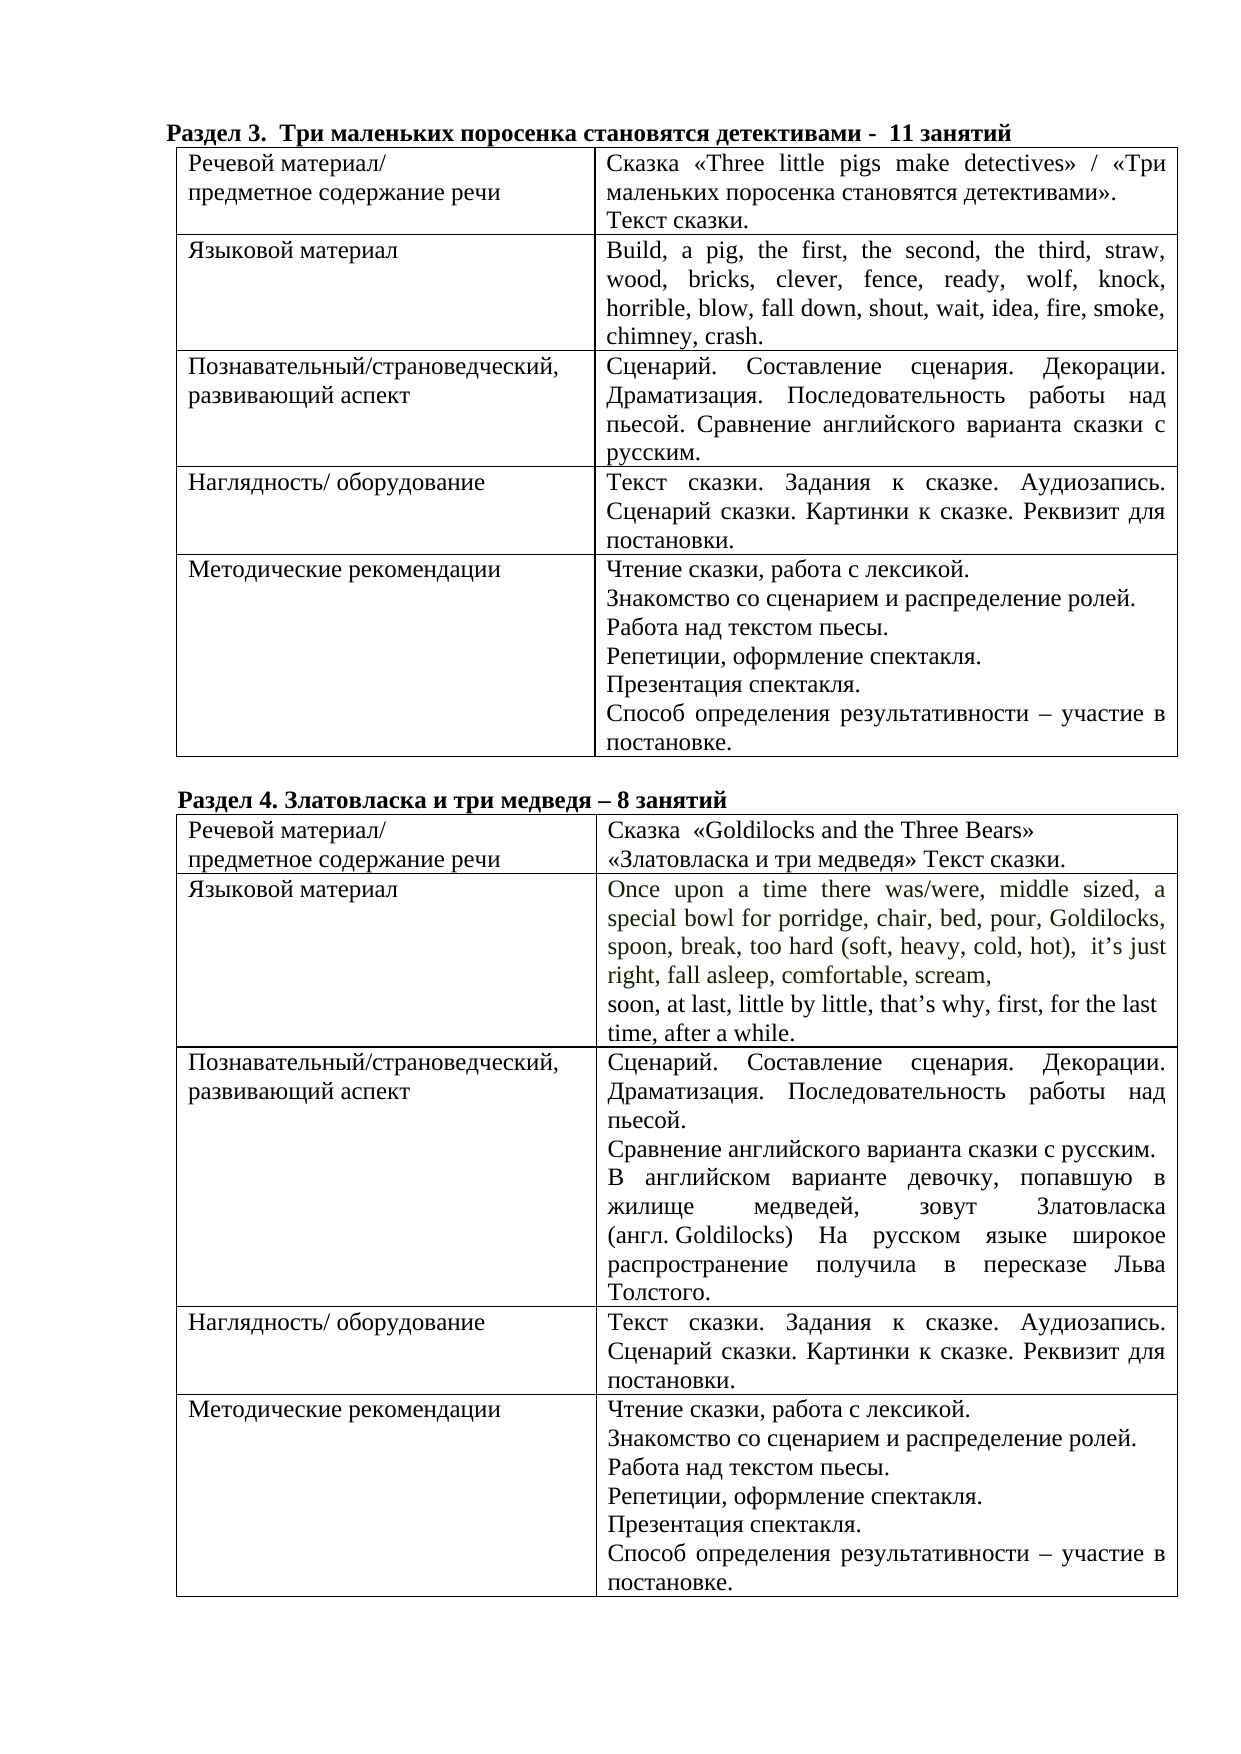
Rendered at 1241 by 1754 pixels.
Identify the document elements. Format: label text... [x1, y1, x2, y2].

table_cell Познавательный/страноведческий, развивающий аспект [177, 351, 594, 466]
table_cell Сценарий. Составление сценария. Декорации. Драматизация. Последовательность работы над пьесой. Сравнение английского варианта сказки с русским. В английском варианте девочку, попавшую в жилище медведей, зовут Златовласка (англ. Goldilocks) На русском языке широкое распространение получила в пересказе Льва Толстого. [597, 1048, 1177, 1306]
table_header Речевой материал/ предметное содержание речи [177, 815, 596, 873]
table_cell Языковой материал [177, 874, 596, 1046]
text Раздел 4. Златовласка и три медведя – 8 занятий [177, 786, 1152, 814]
table_cell Build, a pig, the first, the second, the third, straw, wood, bricks, clever, fence, ready, wolf, knock, horrible, blow, fall down, shout, wait, idea, fire, smoke, chimney, crash. [596, 235, 1177, 350]
table_cell Методические рекомендации [177, 555, 594, 756]
table_cell Чтение сказки, работа с лексикой. Знакомство со сценарием и распределение ролей. Работа над текстом пьесы. Репетиции, оформление спектакля. Презентация спектакля. Способ определения результативности – участие в постановке. [597, 1395, 1177, 1596]
table_cell Once upon a time there was/were, middle sized, a special bowl for porridge, chair, bed, pour, Goldilocks, spoon, break, too hard (soft, heavy, cold, hot), it’s just right, fall asleep, comfortable, scream, soon, at last, little by little, that’s why, first, for the last time, after a while. [597, 874, 1177, 1046]
table_cell Языковой материал [177, 235, 594, 350]
table_header Сказка «Three little pigs make detectives» / «Три маленьких поросенка становятся детективами». Текст сказки. [596, 148, 1177, 234]
table_header Сказка «Goldilocks and the Three Bears» «Златовласка и три медведя» Текст сказки. [597, 815, 1177, 873]
table_cell Наглядность/ оборудование [177, 1307, 596, 1393]
table_cell Текст сказки. Задания к сказке. Аудиозапись. Сценарий сказки. Картинки к сказке. Реквизит для постановки. [596, 467, 1177, 553]
table_cell Чтение сказки, работа с лексикой. Знакомство со сценарием и распределение ролей. Работа над текстом пьесы. Репетиции, оформление спектакля. Презентация спектакля. Способ определения результативности – участие в постановке. [596, 555, 1177, 756]
table_header Речевой материал/ предметное содержание речи [177, 148, 594, 234]
table_cell Методические рекомендации [177, 1395, 596, 1596]
table_cell Наглядность/ оборудование [177, 467, 594, 553]
table_cell Познавательный/страноведческий, развивающий аспект [177, 1048, 596, 1306]
table_cell Сценарий. Составление сценария. Декорации. Драматизация. Последовательность работы над пьесой. Сравнение английского варианта сказки с русским. [596, 351, 1177, 466]
table_cell Текст сказки. Задания к сказке. Аудиозапись. Сценарий сказки. Картинки к сказке. Реквизит для постановки. [597, 1307, 1177, 1393]
text Раздел 3. Три маленьких поросенка становятся детективами - 11 занятий [103, 118, 1152, 147]
